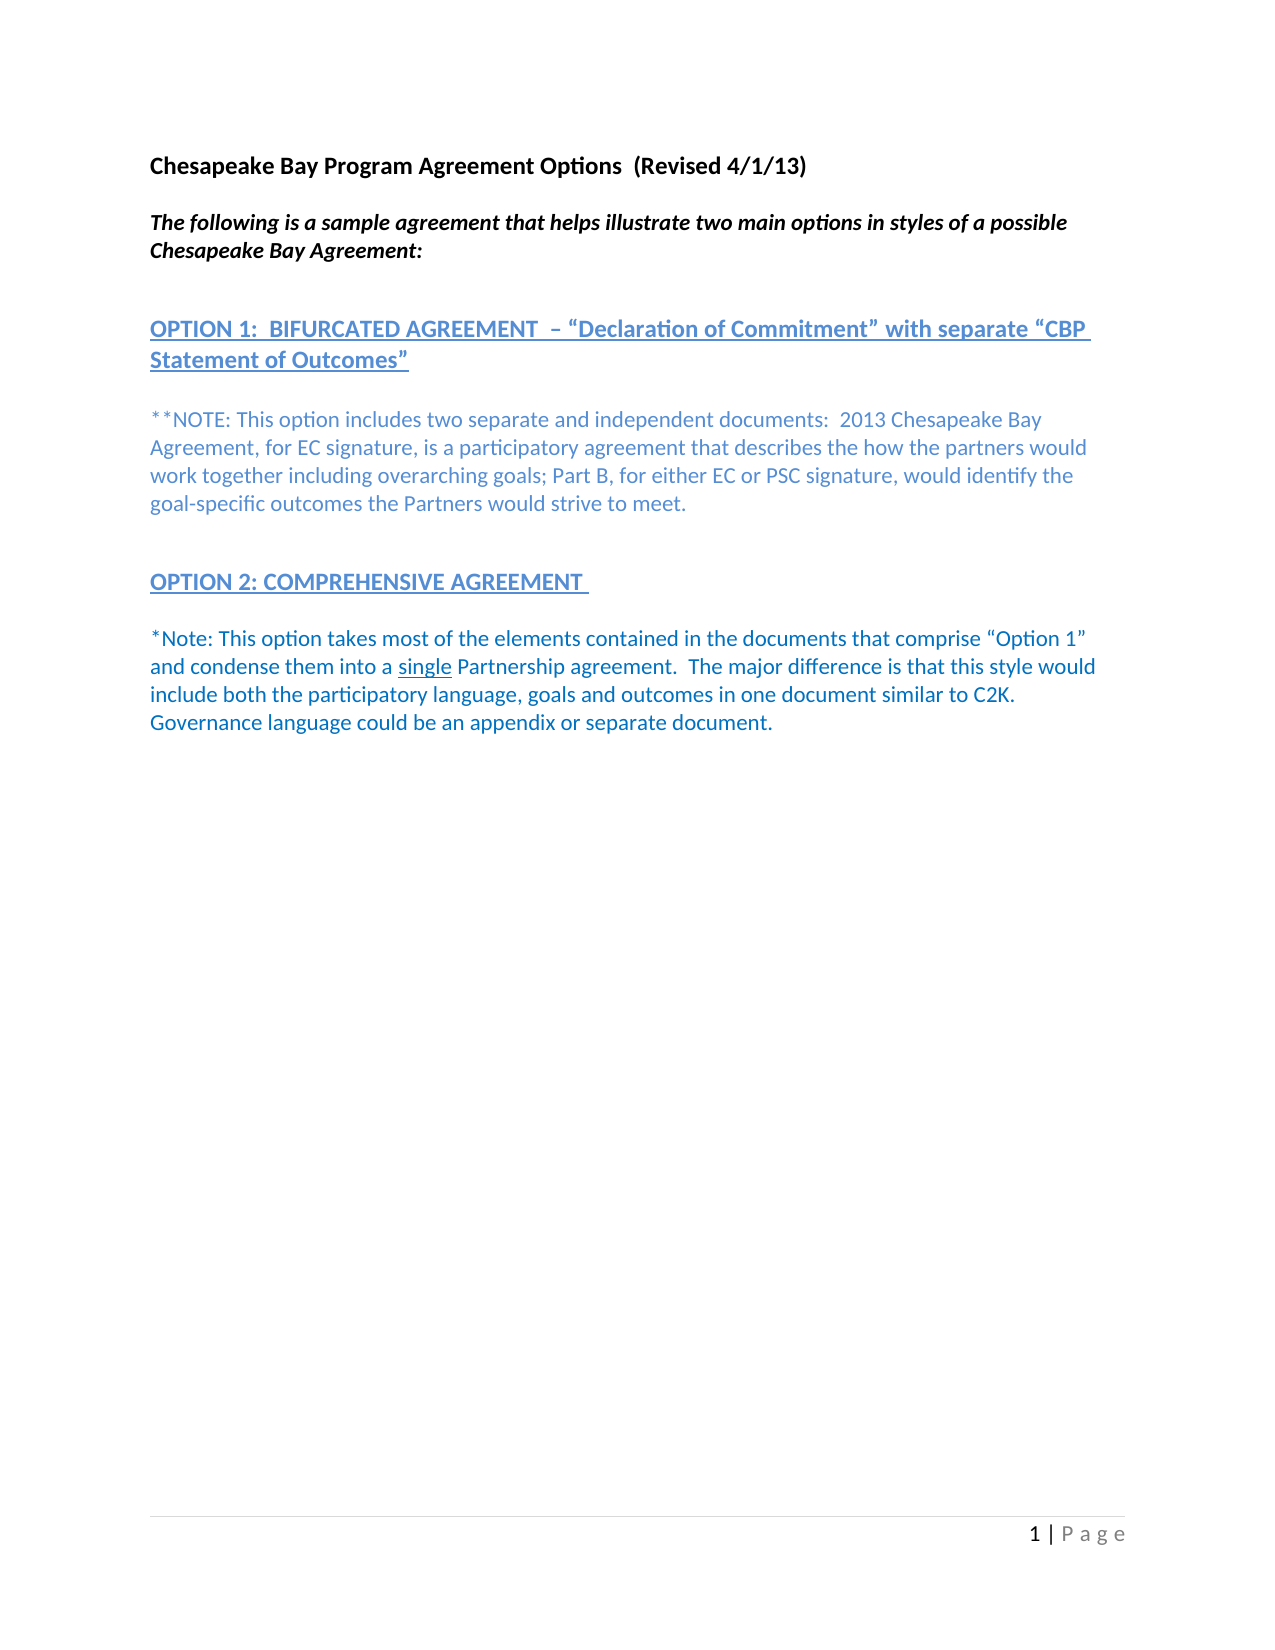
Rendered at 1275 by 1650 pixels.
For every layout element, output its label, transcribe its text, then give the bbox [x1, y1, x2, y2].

text OPTION 1: BIFURCATED AGREEMENT – “Declaration of Commitment” with separate “CBP Statement of Outcomes” [150, 313, 1125, 374]
text OPTION 2: COMPREHENSIVE AGREEMENT [150, 566, 1125, 596]
text **NOTE: This option includes two separate and independent documents: 2013 Chesapeake Bay Agreement, for EC signature, is a participatory agreement that describes the how the partners would work together including overarching goals; Part B, for either EC or PSC signature, would identify the goal-specific outcomes the Partners would strive to meet. [150, 405, 1125, 517]
text The following is a sample agreement that helps illustrate two main options in styles of a possible Chesapeake Bay Agreement: [150, 208, 1125, 264]
text Chesapeake Bay Program Agreement Options (Revised 4/1/13) [150, 150, 1125, 181]
text *Note: This option takes most of the elements contained in the documents that comprise “Option 1” and condense them into a single Partnership agreement. The major difference is that this style would include both the participatory language, goals and outcomes in one document similar to C2K. Governance language could be an appendix or separate document. [150, 624, 1125, 737]
